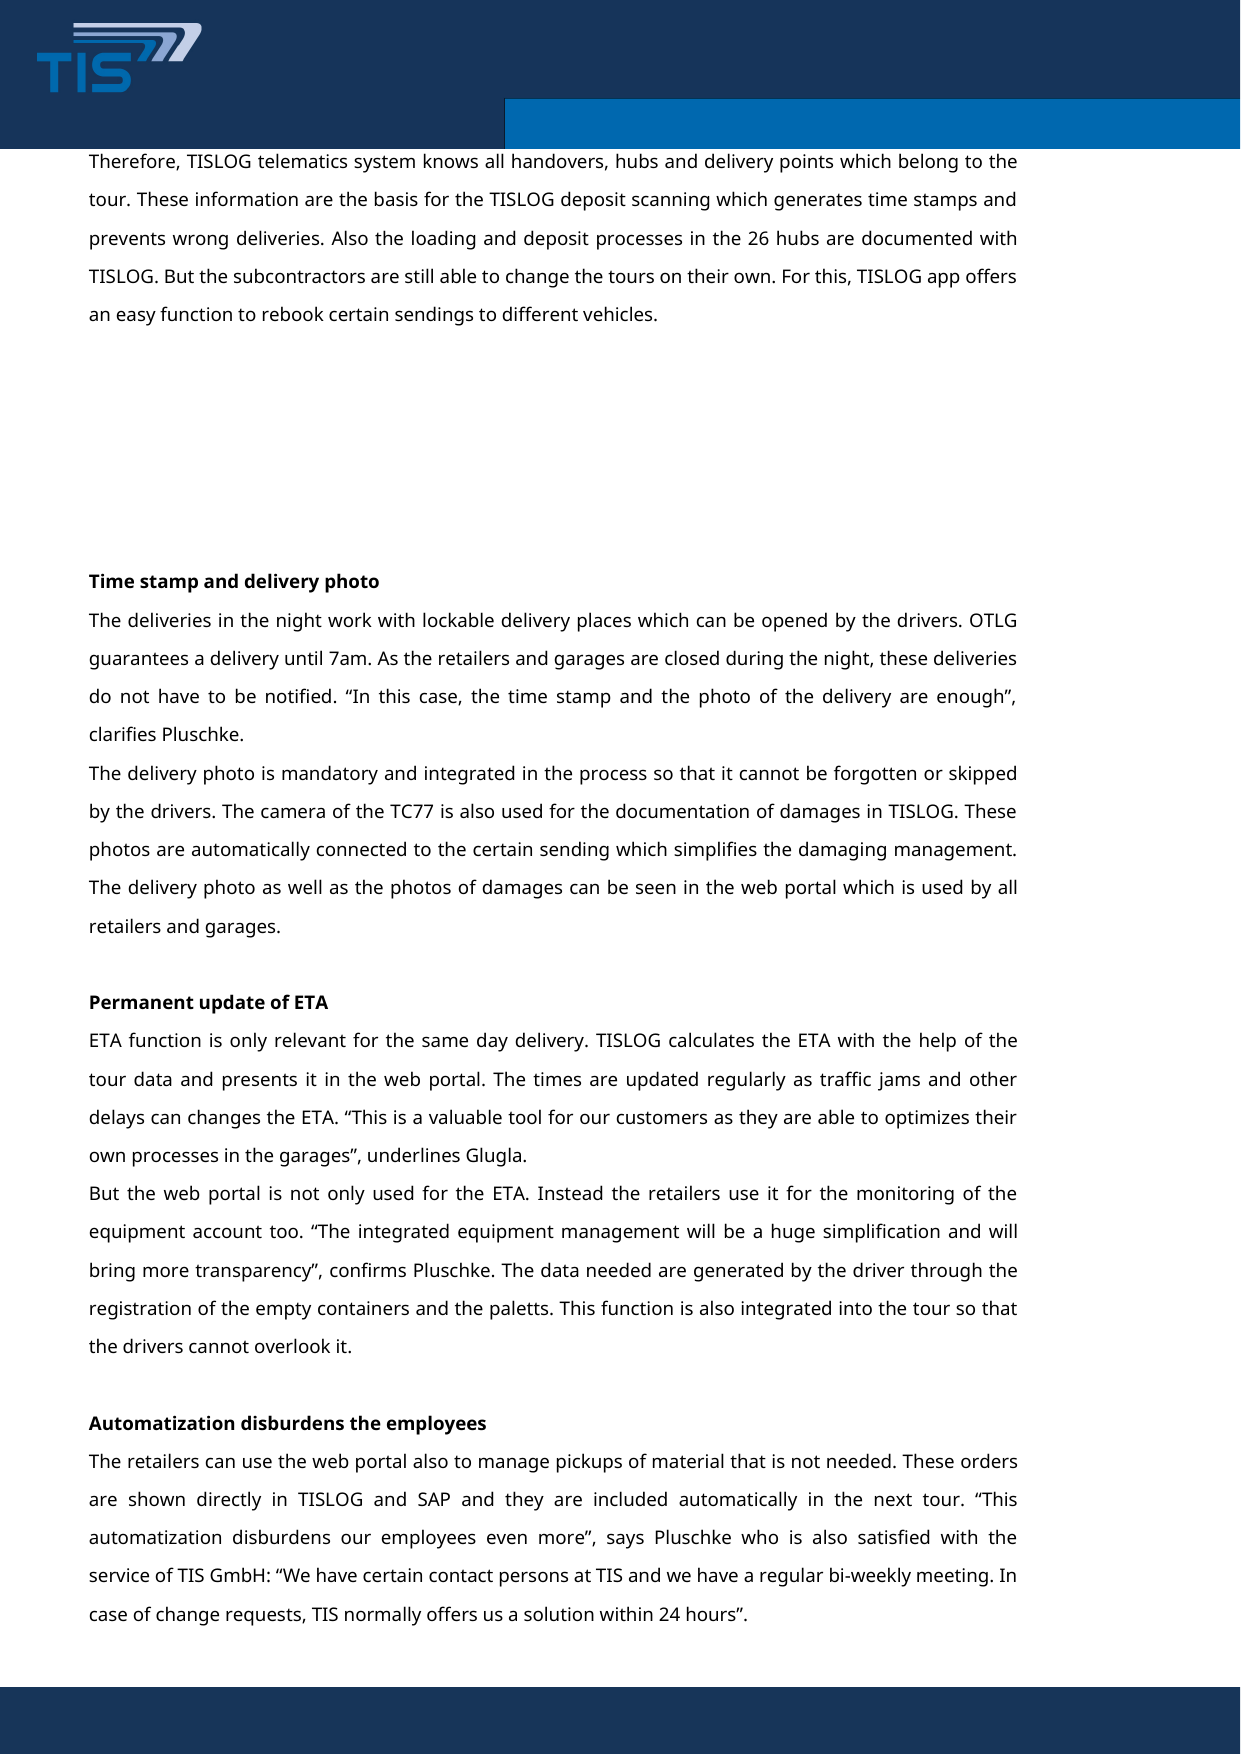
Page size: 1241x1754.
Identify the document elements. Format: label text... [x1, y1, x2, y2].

text ETA function is only relevant for the same day delivery. TISLOG calculates the ETA with the help of the tour data and presents it in the web portal. The times are updated regularly as traffic jams and other delays can changes the ETA. “This is a valuable tool for our customers as they are able to optimizes their own processes in the garages”, underlines Glugla. [89, 1028, 1019, 1168]
text The retailers can use the web portal also to manage pickups of material that is not needed. These orders are shown directly in TISLOG and SAP and they are included automatically in the next tour. “This automatization disburdens our employees even more”, says Pluschke who is also satisfied with the service of TIS GmbH: “We have certain contact persons at TIS and we have a regular bi-weekly meeting. In case of change requests, TIS normally offers us a solution within 24 hours”. [89, 1448, 1019, 1627]
text The deliveries in the night work with lockable delivery places which can be opened by the drivers. OTLG guarantees a delivery until 7am. As the retailers and garages are closed during the night, these deliveries do not have to be notified. “In this case, the time stamp and the photo of the delivery are enough”, clarifies Pluschke. [89, 607, 1019, 747]
picture [0, 0, 1241, 149]
text Automatization disburdens the employees [89, 1410, 1019, 1435]
text But the web portal is not only used for the ETA. Instead the retailers use it for the monitoring of the equipment account too. “The integrated equipment management will be a huge simplification and will bring more transparency”, confirms Pluschke. The data needed are generated by the driver through the registration of the empty containers and the paletts. This function is also integrated into the tour so that the drivers cannot overlook it. [89, 1181, 1019, 1359]
text The delivery photo is mandatory and integrated in the process so that it cannot be forgotten or skipped by the drivers. The camera of the TC77 is also used for the documentation of damages in TISLOG. These photos are automatically connected to the certain sending which simplifies the damaging management. The delivery photo as well as the photos of damages can be seen in the web portal which is used by all retailers and garages. [89, 760, 1019, 938]
text Permanent update of ETA [89, 989, 1019, 1015]
picture [0, 1687, 1241, 1754]
text Time stamp and delivery photo [89, 569, 1019, 594]
text Therefore, TISLOG telematics system knows all handovers, hubs and delivery points which belong to the tour. These information are the basis for the TISLOG deposit scanning which generates time stamps and prevents wrong deliveries. Also the loading and deposit processes in the 26 hubs are documented with TISLOG. But the subcontractors are still able to change the tours on their own. For this, TISLOG app offers an easy function to rebook certain sendings to different vehicles. [89, 149, 1019, 327]
